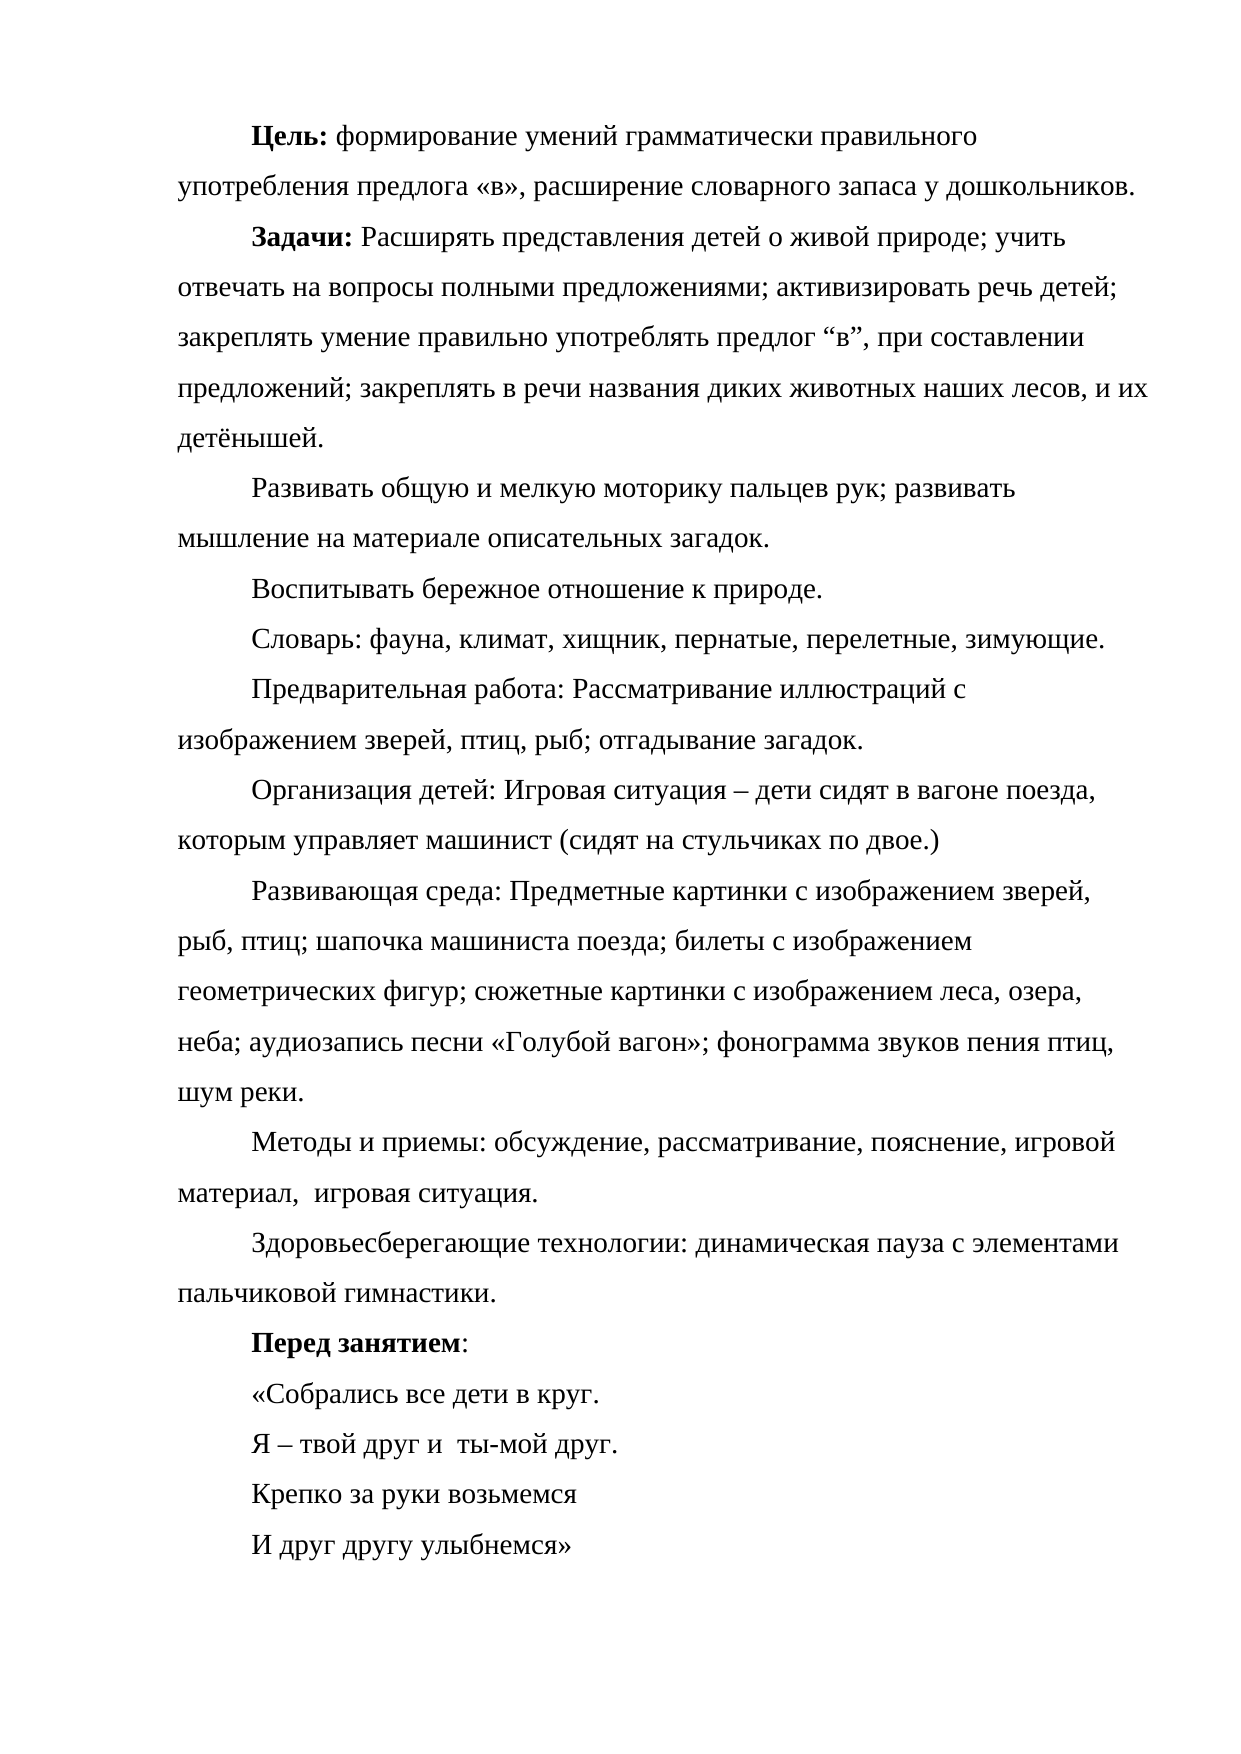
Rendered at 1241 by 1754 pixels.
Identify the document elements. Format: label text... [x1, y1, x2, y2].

text Развивать общую и мелкую моторику пальцев рук; развивать мышление на материале описательных загадок. [177, 470, 1152, 554]
text Развивающая среда: Предметные картинки с изображением зверей, рыб, птиц; шапочка машиниста поезда; билеты с изображением геометрических фигур; сюжетные картинки с изображением леса, озера, неба; аудиозапись песни «Голубой вагон»; фонограмма звуков пения птиц, шум реки. [177, 873, 1152, 1108]
text Здоровьесберегающие технологии: динамическая пауза с элементами пальчиковой гимнастики. [177, 1225, 1152, 1309]
text Перед занятием: [177, 1326, 1152, 1359]
text И друг другу улыбнемся» [177, 1527, 1152, 1560]
text Методы и приемы: обсуждение, рассматривание, пояснение, игровой материал, игровая ситуация. [177, 1124, 1152, 1208]
text Цель: формирование умений грамматически правильного употребления предлога «в», расширение словарного запаса у дошкольников. [177, 118, 1152, 202]
text Задачи: Расширять представления детей о живой природе; учить отвечать на вопросы полными предложениями; активизировать речь детей; закреплять умение правильно употреблять предлог “в”, при составлении предложений; закреплять в речи названия диких животных наших лесов, и их детёнышей. [177, 219, 1152, 453]
text Предварительная работа: Рассматривание иллюстраций с изображением зверей, птиц, рыб; отгадывание загадок. [177, 672, 1152, 755]
text Крепко за руки возьмемся [177, 1477, 1152, 1510]
text Я – твой друг и ты-мой друг. [177, 1426, 1152, 1460]
text Словарь: фауна, климат, хищник, пернатые, перелетные, зимующие. [177, 621, 1152, 655]
text «Собрались все дети в круг. [177, 1376, 1152, 1409]
text Воспитывать бережное отношение к природе. [177, 571, 1152, 604]
text Организация детей: Игровая ситуация – дети сидят в вагоне поезда, которым управляет машинист (сидят на стульчиках по двое.) [177, 772, 1152, 856]
